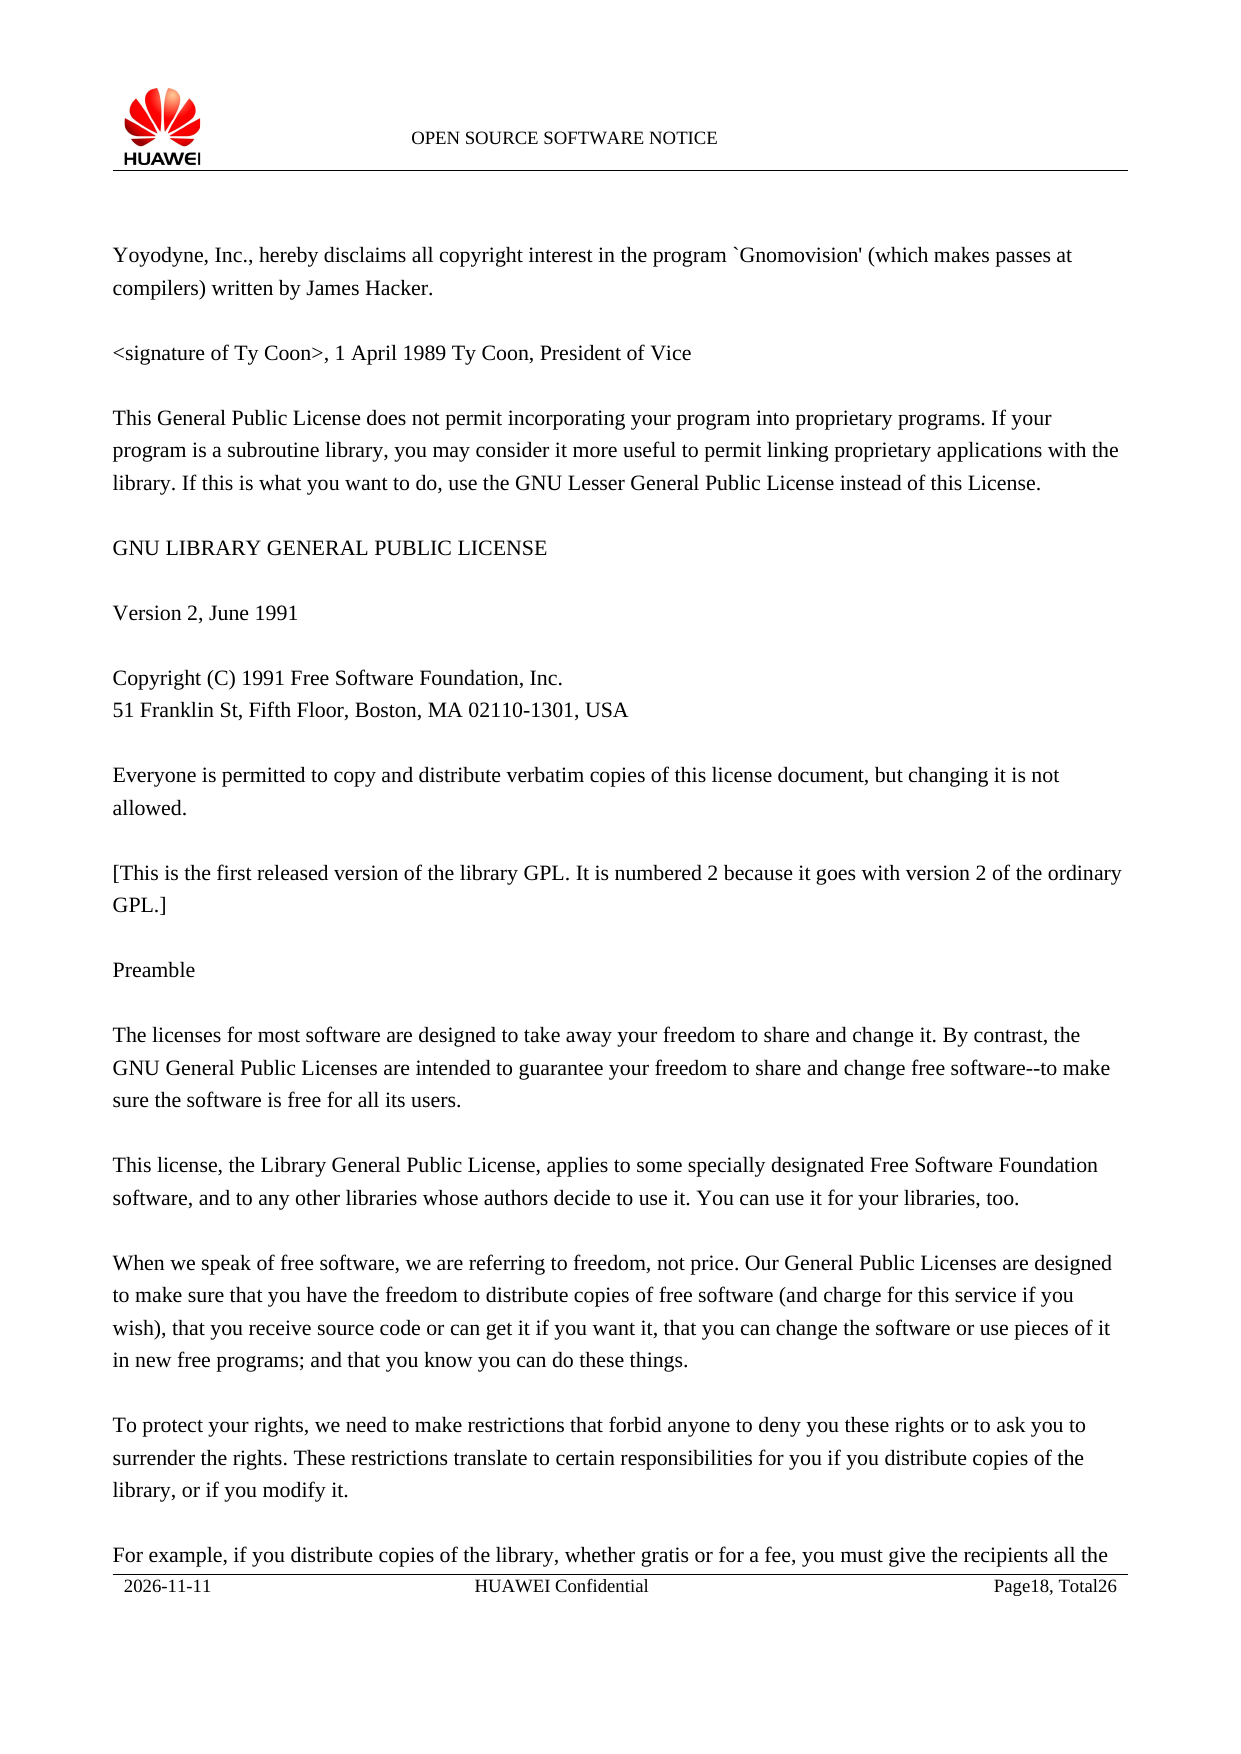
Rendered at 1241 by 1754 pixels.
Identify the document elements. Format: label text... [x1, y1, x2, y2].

picture [124, 88, 201, 165]
